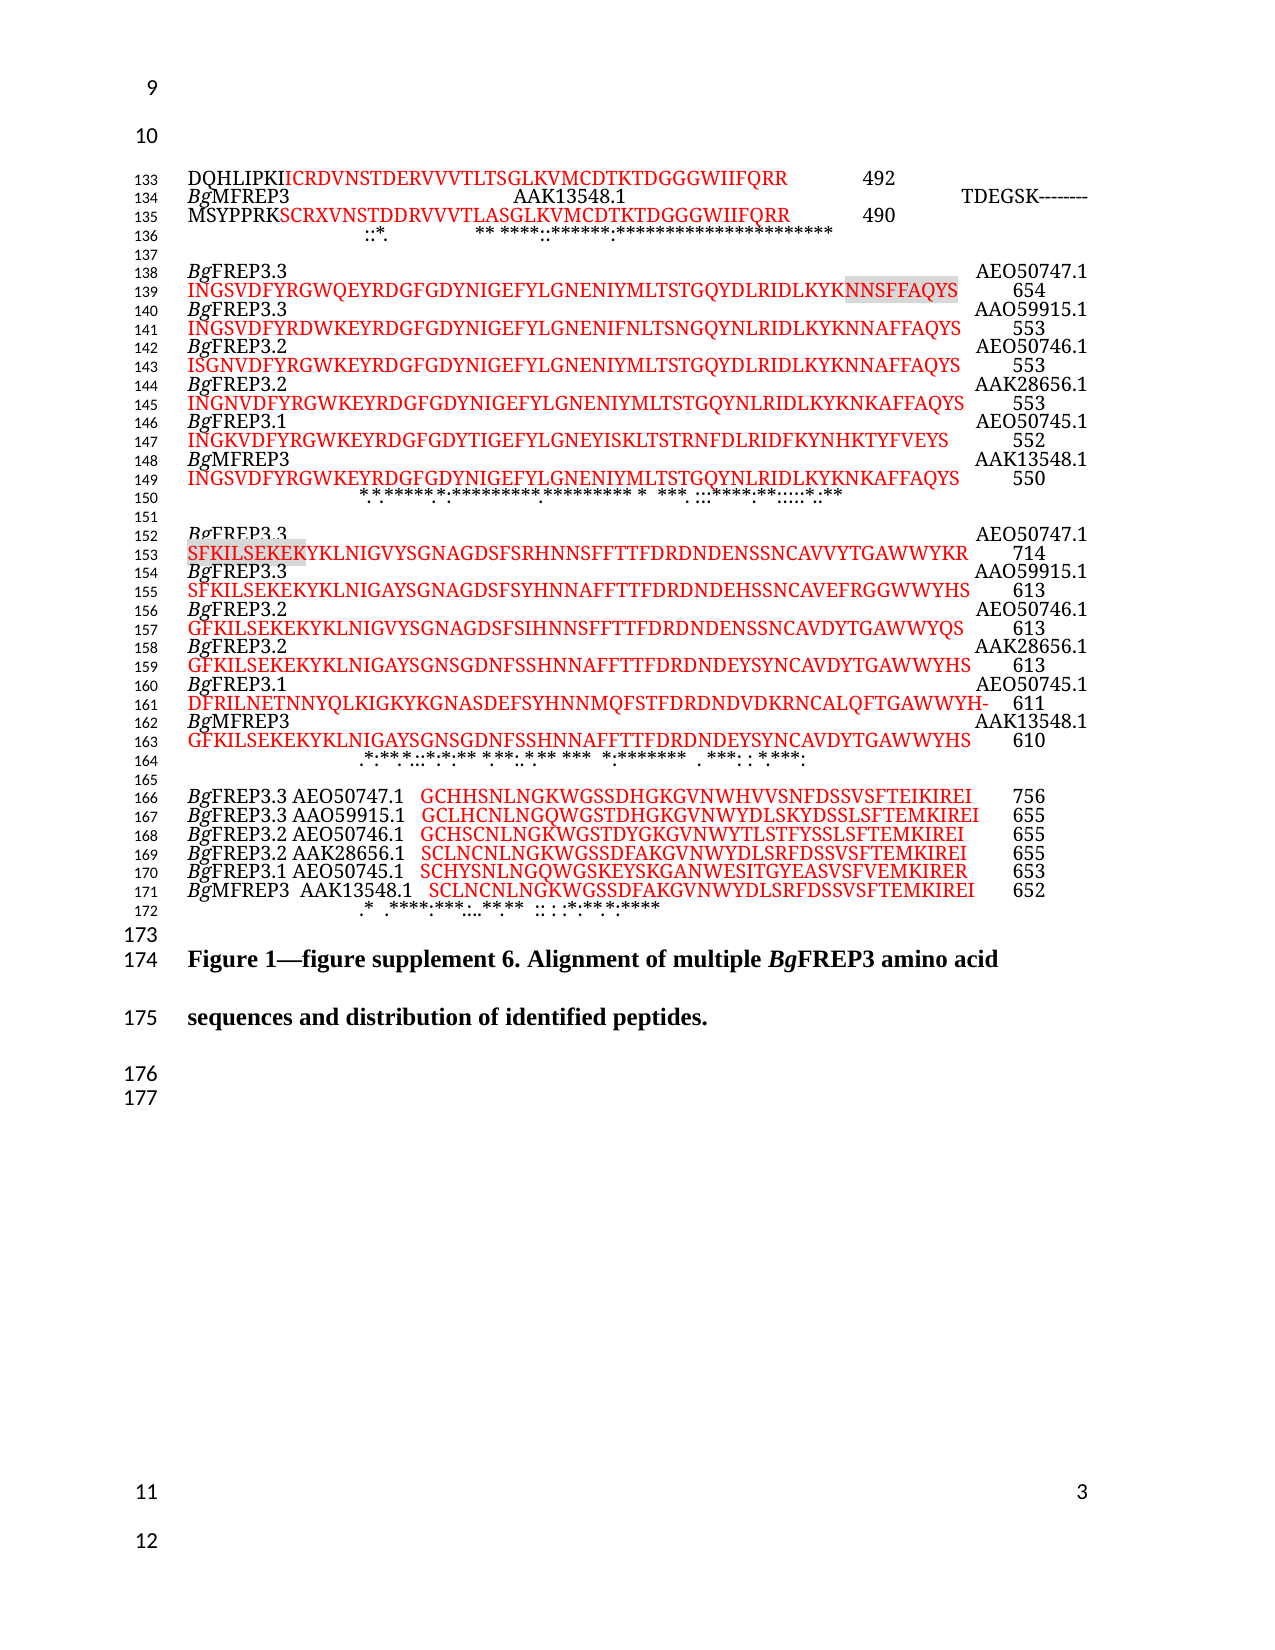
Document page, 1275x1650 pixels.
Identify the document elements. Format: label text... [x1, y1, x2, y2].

text BgFREP3.3 ::*. ** ****::******:********************** [187, 226, 1088, 245]
text BgFREP3.1 AEO50745.1 SCHYSNLNGQWGSKEYSKGANWESITGYEASVSFVEMKIRER 653 [187, 864, 548, 883]
text BgFREP3.2 AEO50746.1 ISGNVDFYRGWKEYRDGFGDYNIGEFYLGNENIYMLTSTGQYDLRIDLKYKNNAFFAQYS 553 [187, 339, 1088, 376]
text BgFREP3.2 AAK28656.1 SCLNCNLNGKWGSSDFAKGVNWYDLSRFDSSVSFTEMKIREI 655 [187, 845, 1088, 864]
text BgFREP3.2 AEO50746.1 GCHSCNLNGKWGSTDYGKGVNWYTLSTFYSSLSFTEMKIREI 655 [187, 826, 1088, 845]
text BgFREP3.2 AEO50746.1 GFKILSEKEKYKLNIGVYSGNAGDSFSIHNNSFFTTFDRDNDENSSNCAVDYTGAWWYQS 613 [187, 601, 1088, 639]
text BgFREP3.2 AAK28656.1 INGNVDFYRGWKEYRDGFGDYNIGEFYLGNENIYMLTSTGQYNLRIDLKYKNKAFFAQYS 553 [187, 376, 1088, 414]
text BgFREP3.3 AAO59915.1 SFKILSEKEKYKLNIGAYSGNAGDSFSYHNNAFFTTFDRDNDEHSSNCAVEFRGGWWYHS 613 [187, 564, 1088, 601]
text BgMFREP3 AAK13548.1 TDEGSK--------MSYPPRKSCRXVNSTDDRVVVTLASGLKVMCDTKTDGGGWIIFQRR 490 [187, 189, 1088, 226]
text BgMFREP3 AAK13548.1 INGSVDFYRGWKEYRDGFGDYNIGEFYLGNENIYMLTSTGQYNLRIDLKYKNKAFFAQYS 550 [187, 451, 1088, 489]
text BgFREP3.3 AEO50747.1 GCHHSNLNGKWGSSDHGKGVNWHVVSNFDSSVSFTEIKIREI 756 [187, 789, 1088, 808]
text BgFREP3.3 .*:**.*.::*:*:** *.**:.*.** *** *:******* . ***: : *.***: [187, 751, 1088, 770]
text BgMFREP3 AAK13548.1 SCLNCNLNGKWGSSDFAKGVNWYDLSRFDSSVSFTEMKIREI 652 [187, 883, 1088, 901]
text BgFREP3.3 AEO50747.1 INGSVDFYRGWQEYRDGFGDYNIGEFYLGNENIYMLTSTGQYDLRIDLKYKNNSFFAQYS 654 [187, 264, 1088, 301]
text BgFREP3.1 AEO50745.1 SCHYSNLNGQWGSKEYSKGANWESITGYEASVSFVEMKIRER 653 [541, 864, 1088, 883]
text BgFREP3.2 AAK28656.1 GFKILSEKEKYKLNIGAYSGNSGDNFSSHNNAFFTTFDRDNDEYSYNCAVDYTGAWWYHS 613 [187, 639, 1088, 676]
text BgFREP3.3 AEO50747.1 SFKILSEKEKYKLNIGVYSGNAGDSFSRHNNSFFTTFDRDNDENSSNCAVVYTGAWWYKR 714 [187, 526, 1088, 564]
text BgFREP3.1 AEO50745.1 INGKVDFYRGWKEYRDGFGDYTIGEFYLGNEYISKLTSTRNFDLRIDFKYNHKTYFVEYS 552 [187, 414, 1088, 451]
text BgFREP3.1 AEO50745.1 DFRILNETNNYQLKIGKYKGNASDEFSYHNNMQFSTFDRDNDVDKRNCALQFTGAWWYH- 611 [187, 676, 1088, 714]
text BgFREP3.3 AAO59915.1 INGSVDFYRDWKEYRDGFGDYNIGEFYLGNENIFNLTSNGQYNLRIDLKYKNNAFFAQYS 553 [187, 301, 1088, 339]
text BgFREP3.3 AAO59915.1 GCLHCNLNGQWGSTDHGKGVNWYDLSKYDSSLSFTEMKIREI 655 [547, 808, 1088, 826]
text BgFREP3.3 *.*.*****.*:*********.********* * ***. :::****:**:::::*.:** [187, 489, 1088, 508]
text BgFREP3.3 .* .****:***.:..**.** :: : :*:**.*:**** [187, 901, 1088, 920]
text Figure 1—figure supplement 6. Alignment of multiple BgFREP3 amino acid sequences and distribution of identified peptides. [187, 944, 1088, 1030]
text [187, 170, 1088, 189]
text BgMFREP3 AAK13548.1 GFKILSEKEKYKLNIGAYSGNSGDNFSSHNNAFFTTFDRDNDEYSYNCAVDYTGAWWYHS 610 [187, 714, 1088, 751]
text BgFREP3.3 AAO59915.1 GCLHCNLNGQWGSTDHGKGVNWYDLSKYDSSLSFTEMKIREI 655 [187, 808, 552, 826]
